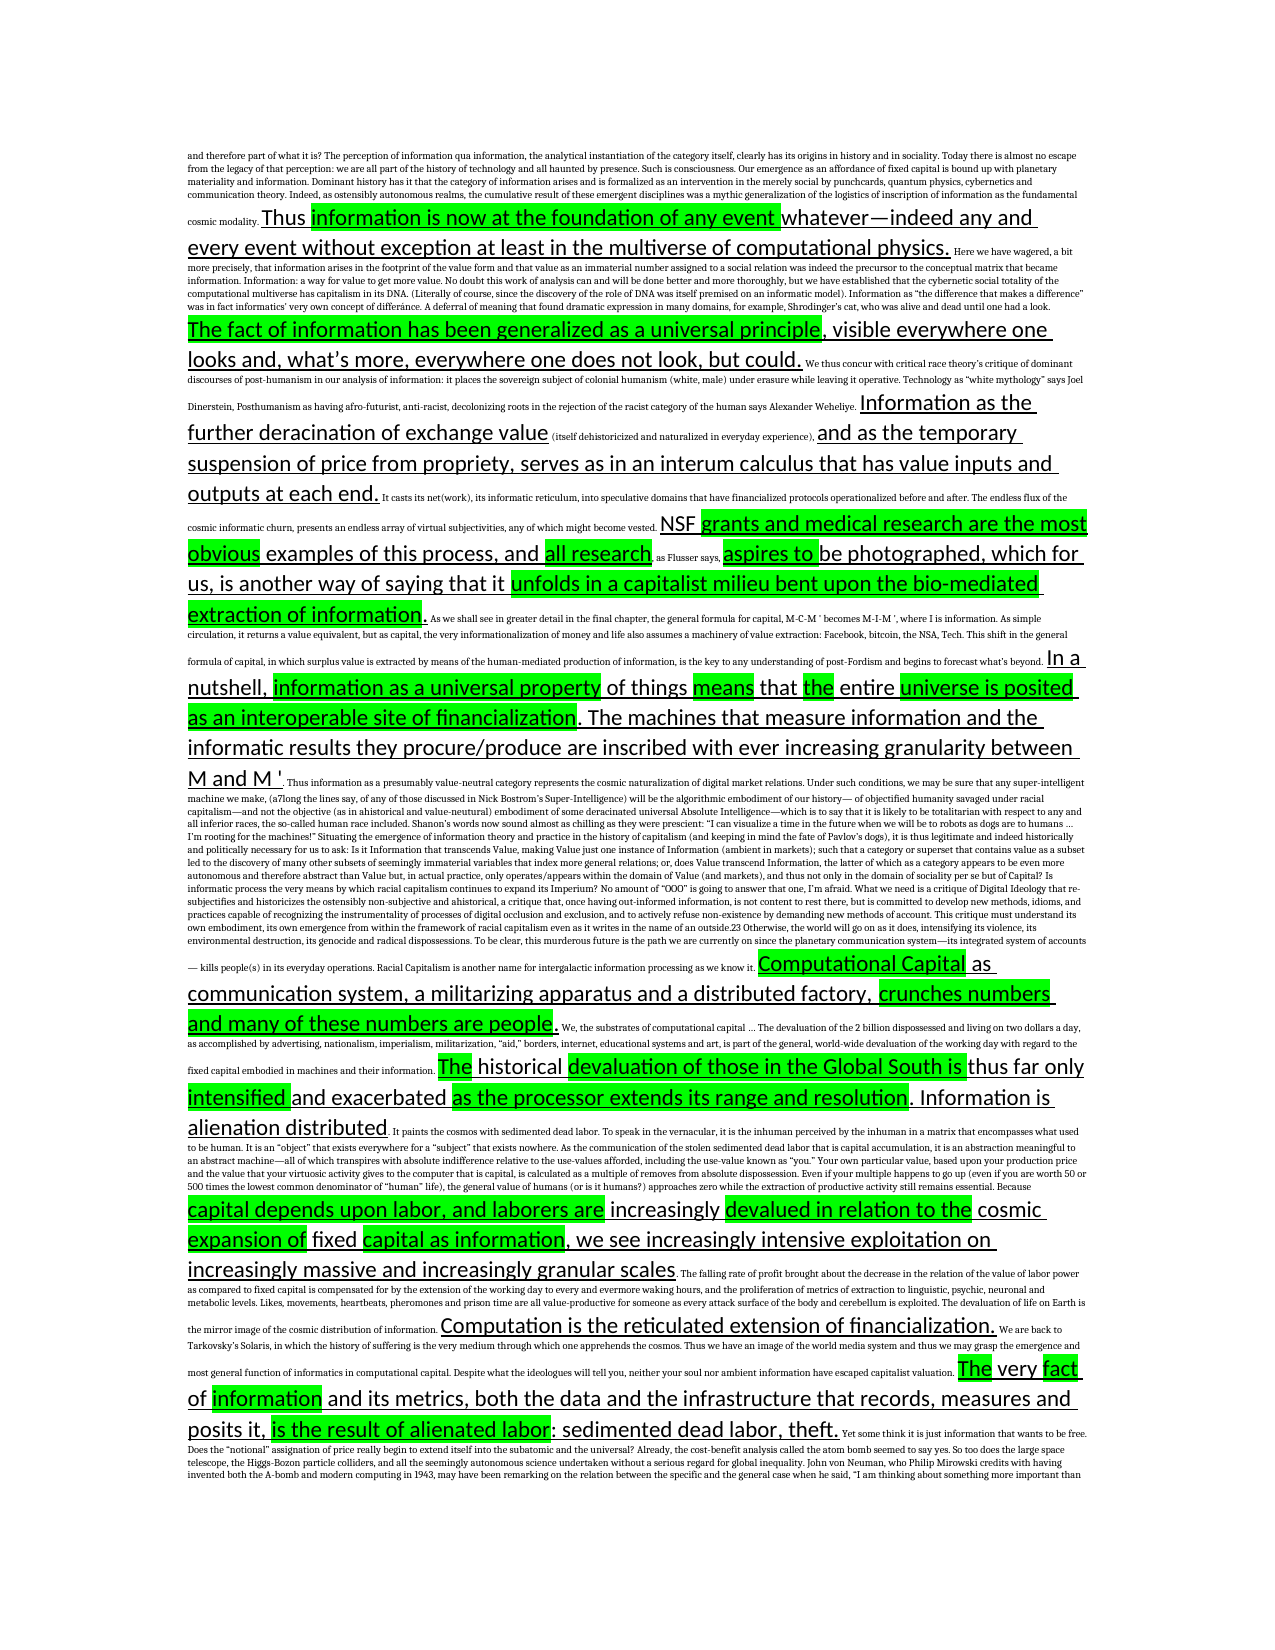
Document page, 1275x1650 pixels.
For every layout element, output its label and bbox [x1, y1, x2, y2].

text [187, 150, 1087, 1482]
